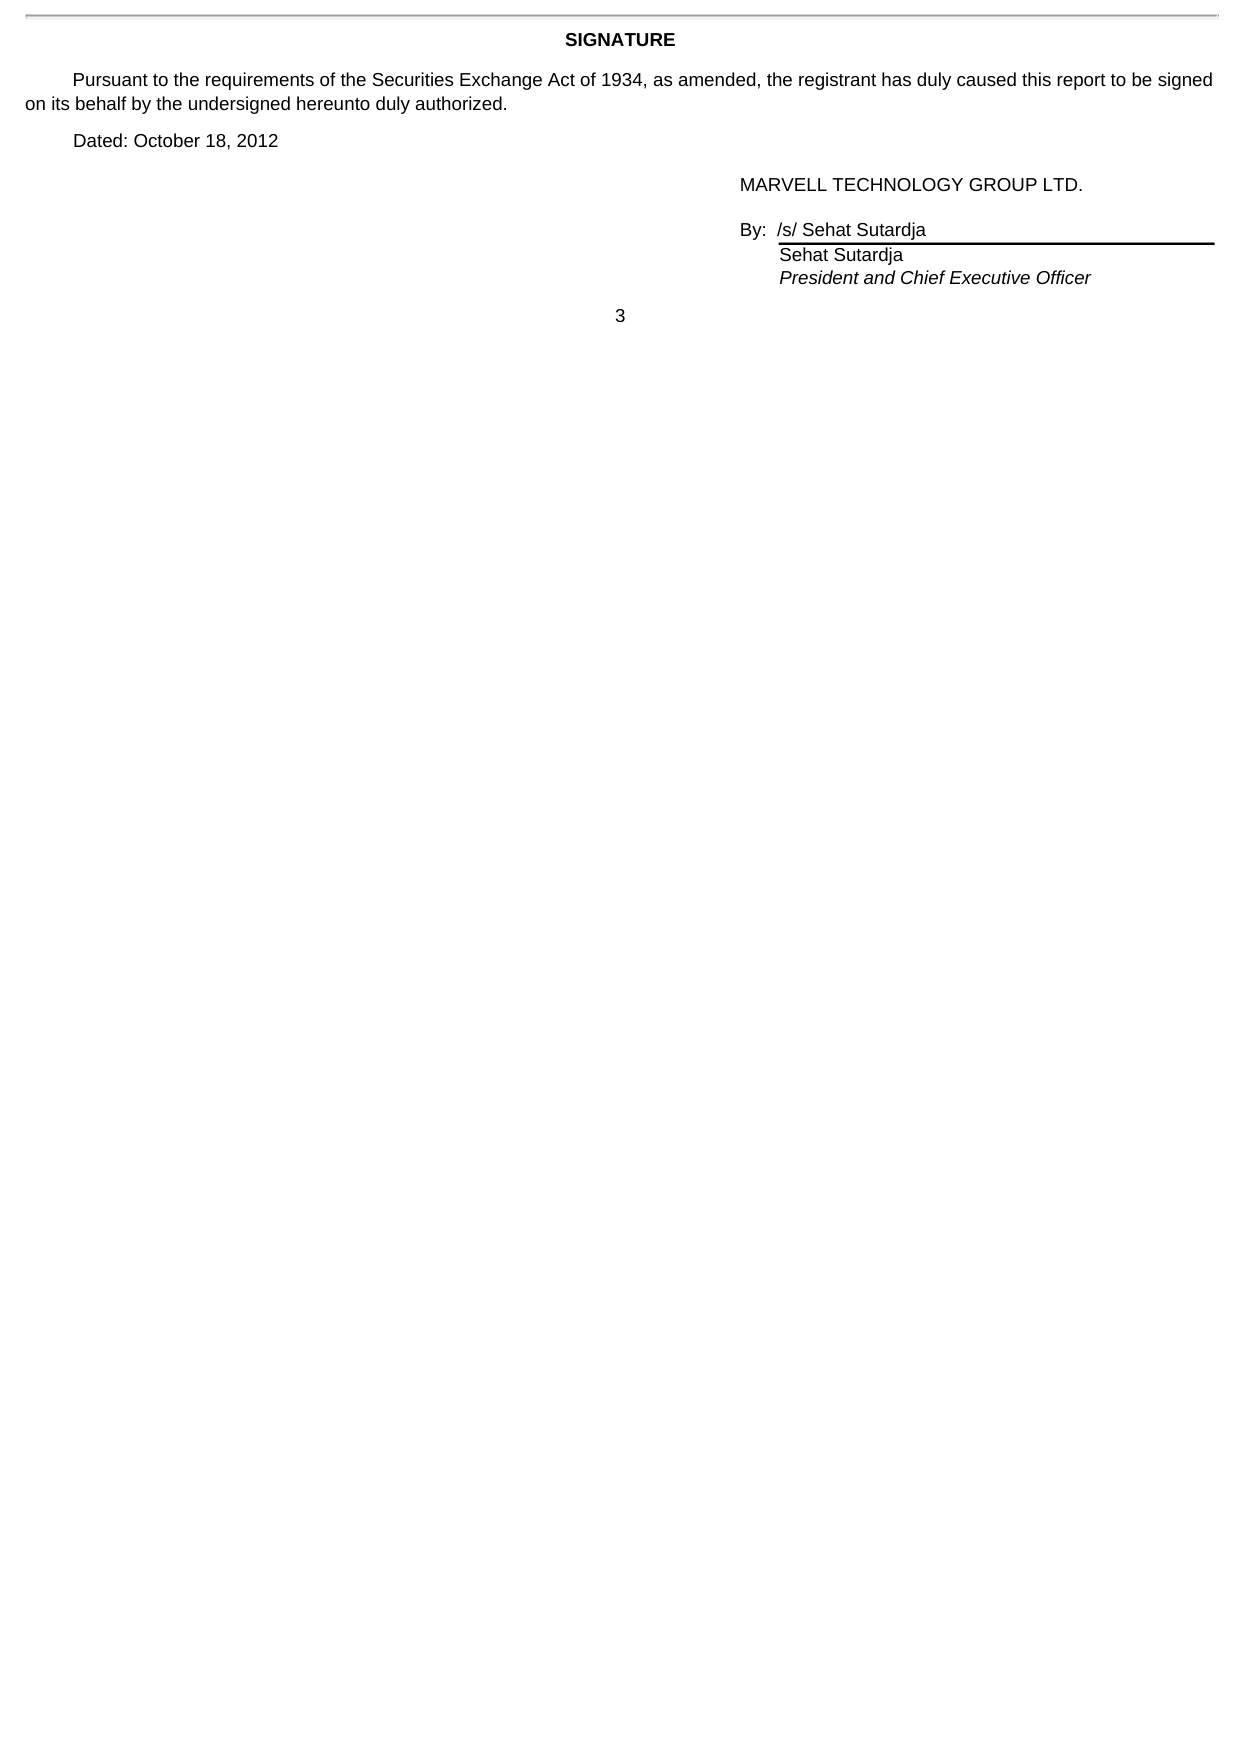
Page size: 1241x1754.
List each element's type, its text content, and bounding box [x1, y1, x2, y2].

text MARVELL TECHNOLOGY GROUP LTD. [739, 174, 1213, 195]
text 3 [25, 304, 1215, 326]
text Sehat Sutardja [779, 244, 1213, 266]
text SIGNATURE [25, 28, 1215, 50]
text By: /s/ Sehat Sutardja [739, 219, 1213, 240]
text President and Chief Executive Officer [779, 267, 1213, 289]
text Dated: October 18, 2012 [73, 130, 1213, 152]
picture [23, 14, 1220, 21]
text Pursuant to the requirements of the Securities Exchange Act of 1934, as amended, the registrant has duly caused this report to be signed on its behalf by the undersigned hereunto duly authorized. [25, 68, 1213, 114]
